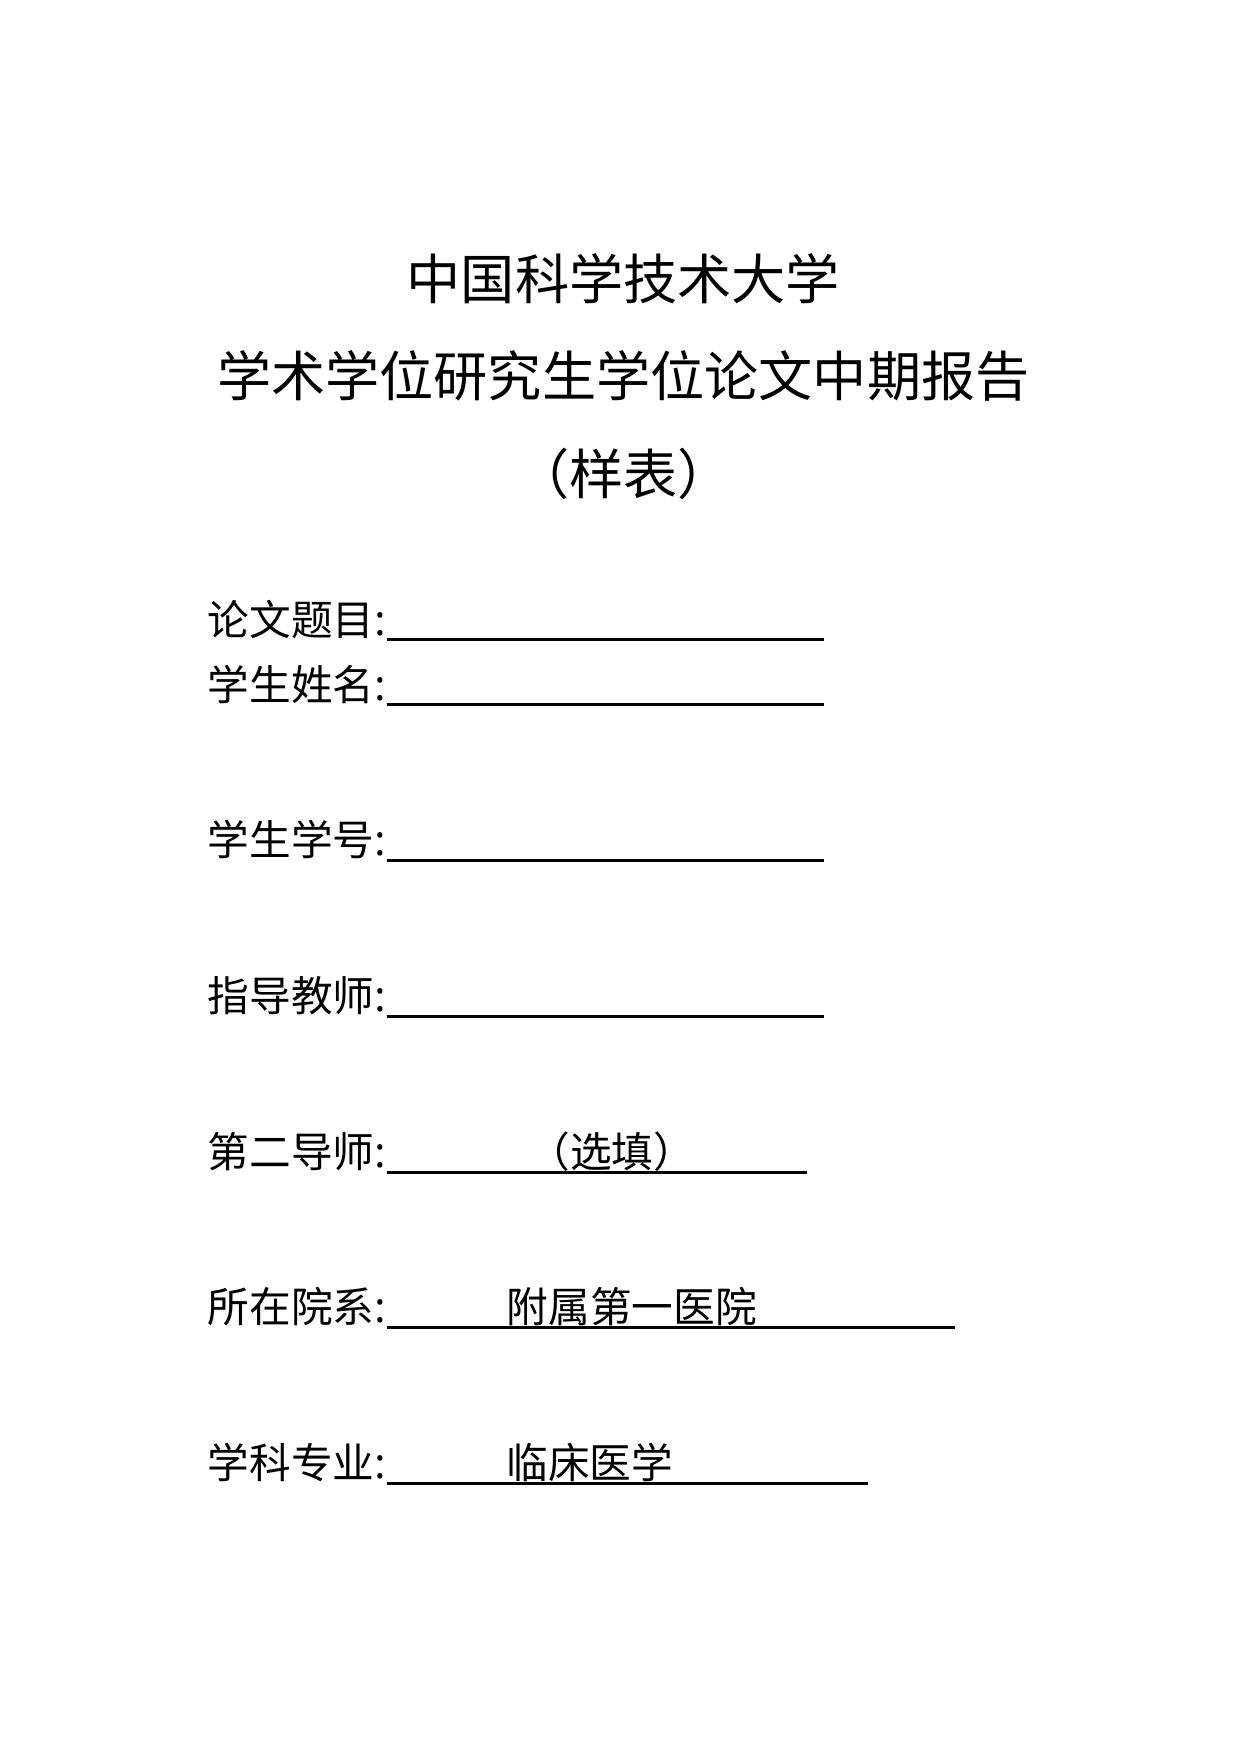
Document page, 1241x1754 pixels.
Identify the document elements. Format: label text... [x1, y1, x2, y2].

text 学科专业: [124, 1428, 1122, 1493]
text （样表） [124, 422, 1122, 519]
text 第二导师: （选填） [124, 1117, 1122, 1182]
text 学术学位研究生学位论文中期报告 [124, 324, 1122, 422]
text 指导教师: [124, 961, 1122, 1026]
text 学生姓名: [124, 649, 1122, 714]
text 论文题目: [124, 584, 1122, 649]
text 学生学号: [124, 805, 1122, 870]
text 中国科学技术大学 [124, 227, 1122, 324]
text 所在院系: [124, 1272, 1122, 1337]
